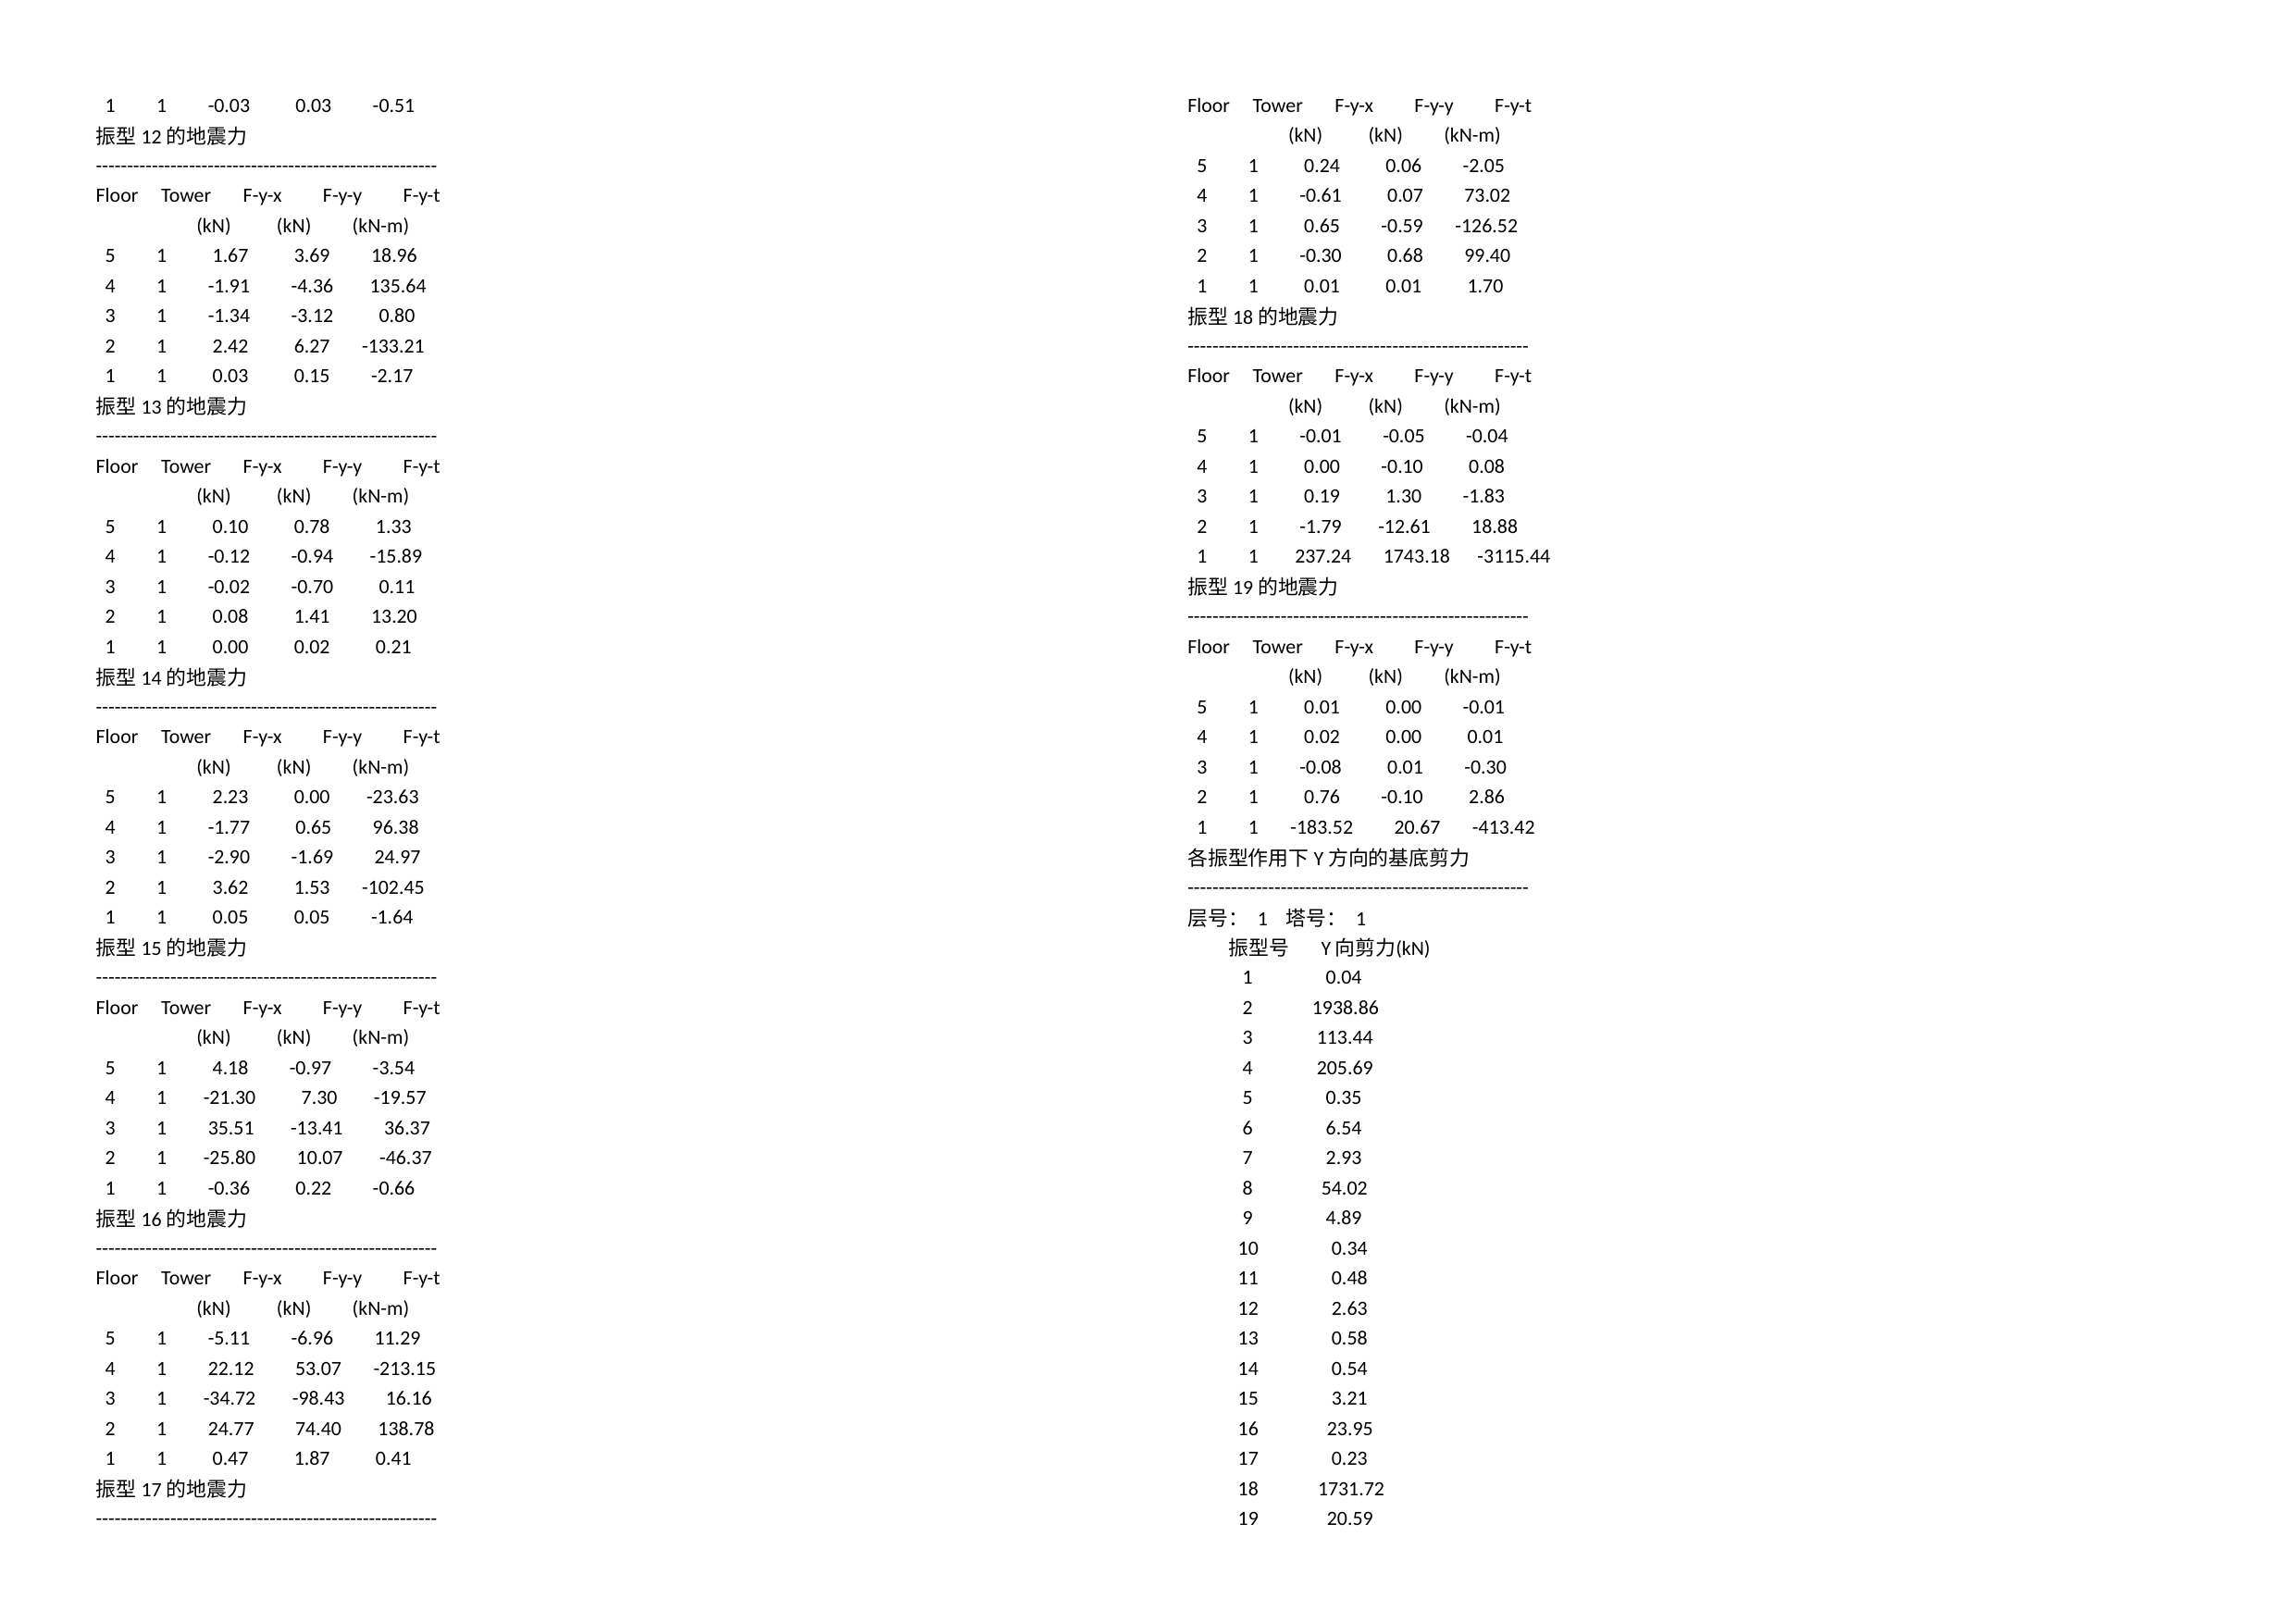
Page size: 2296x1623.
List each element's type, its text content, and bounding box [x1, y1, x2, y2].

text 18 1731.72 [1173, 1473, 2224, 1503]
text 2 1 2.42 6.27 -133.21 [82, 330, 1133, 360]
text ------------------------------------------------------- [1173, 330, 2224, 360]
text 振型 17 的地震力 [82, 1473, 1133, 1503]
text 5 1 0.24 0.06 -2.05 [1173, 150, 2224, 180]
text (kN) (kN) (kN-m) [82, 1022, 1133, 1052]
text Floor Tower F-y-x F-y-y F-y-t [1173, 360, 2224, 390]
text ------------------------------------------------------- [82, 420, 1133, 451]
text 3 113.44 [1173, 1022, 2224, 1052]
text 1 0.04 [1173, 961, 2224, 992]
text 1 1 0.01 0.01 1.70 [1173, 270, 2224, 300]
text 2 1938.86 [1173, 992, 2224, 1022]
text 10 0.34 [1173, 1233, 2224, 1262]
text 5 1 0.10 0.78 1.33 [82, 511, 1133, 540]
text 16 23.95 [1173, 1413, 2224, 1443]
text 12 2.63 [1173, 1293, 2224, 1322]
text 3 1 -1.34 -3.12 0.80 [82, 300, 1133, 330]
text 4 1 -0.61 0.07 73.02 [1173, 180, 2224, 210]
text (kN) (kN) (kN-m) [1173, 661, 2224, 691]
text 4 1 0.02 0.00 0.01 [1173, 721, 2224, 751]
text 1 1 -183.52 20.67 -413.42 [1173, 812, 2224, 841]
text 8 54.02 [1173, 1172, 2224, 1202]
text 5 1 4.18 -0.97 -3.54 [82, 1052, 1133, 1082]
text 5 1 1.67 3.69 18.96 [82, 240, 1133, 270]
text 振型 12 的地震力 [82, 119, 1133, 150]
text 各振型作用下 Y 方向的基底剪力 [1173, 841, 2224, 872]
text 振型 16 的地震力 [82, 1202, 1133, 1233]
text 5 1 -5.11 -6.96 11.29 [82, 1322, 1133, 1353]
text 3 1 -0.02 -0.70 0.11 [82, 571, 1133, 601]
text 3 1 35.51 -13.41 36.37 [82, 1112, 1133, 1142]
text 4 205.69 [1173, 1052, 2224, 1082]
text (kN) (kN) (kN-m) [82, 210, 1133, 240]
text 4 1 -0.12 -0.94 -15.89 [82, 540, 1133, 571]
text 19 20.59 [1173, 1503, 2224, 1533]
text Floor Tower F-y-x F-y-y F-y-t [1173, 90, 2224, 119]
text 4 1 0.00 -0.10 0.08 [1173, 451, 2224, 480]
text 6 6.54 [1173, 1112, 2224, 1142]
text 3 1 -0.08 0.01 -0.30 [1173, 751, 2224, 781]
text Floor Tower F-y-x F-y-y F-y-t [82, 992, 1133, 1022]
text 2 1 0.08 1.41 13.20 [82, 601, 1133, 631]
text ------------------------------------------------------- [82, 1233, 1133, 1262]
text Floor Tower F-y-x F-y-y F-y-t [82, 451, 1133, 480]
text 5 1 2.23 0.00 -23.63 [82, 781, 1133, 812]
text 3 1 0.65 -0.59 -126.52 [1173, 210, 2224, 240]
text 层号： 1 塔号： 1 [1173, 901, 2224, 932]
text 振型 19 的地震力 [1173, 571, 2224, 601]
text 3 1 0.19 1.30 -1.83 [1173, 480, 2224, 511]
text 5 0.35 [1173, 1082, 2224, 1112]
text 4 1 -1.77 0.65 96.38 [82, 812, 1133, 841]
text Floor Tower F-y-x F-y-y F-y-t [82, 1262, 1133, 1293]
text 1 1 0.47 1.87 0.41 [82, 1443, 1133, 1473]
text 3 1 -34.72 -98.43 16.16 [82, 1382, 1133, 1413]
text Floor Tower F-y-x F-y-y F-y-t [1173, 631, 2224, 661]
text 11 0.48 [1173, 1262, 2224, 1293]
text 2 1 3.62 1.53 -102.45 [82, 872, 1133, 901]
text 13 0.58 [1173, 1322, 2224, 1353]
text 振型 14 的地震力 [82, 661, 1133, 691]
text 1 1 0.00 0.02 0.21 [82, 631, 1133, 661]
text 1 1 0.05 0.05 -1.64 [82, 901, 1133, 932]
text 2 1 -25.80 10.07 -46.37 [82, 1142, 1133, 1172]
text (kN) (kN) (kN-m) [1173, 390, 2224, 420]
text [82, 150, 1133, 180]
text 7 2.93 [1173, 1142, 2224, 1172]
text ------------------------------------------------------- [82, 961, 1133, 992]
text 振型 13 的地震力 [82, 390, 1133, 420]
text 5 1 -0.01 -0.05 -0.04 [1173, 420, 2224, 451]
text Floor Tower F-y-x F-y-y F-y-t [82, 180, 1133, 210]
text 振型号 Y向剪力(kN) [1173, 932, 2224, 961]
text 14 0.54 [1173, 1353, 2224, 1382]
text ------------------------------------------------------- [82, 691, 1133, 721]
text 9 4.89 [1173, 1202, 2224, 1233]
text 2 1 -1.79 -12.61 18.88 [1173, 511, 2224, 540]
text (kN) (kN) (kN-m) [82, 751, 1133, 781]
text 2 1 24.77 74.40 138.78 [82, 1413, 1133, 1443]
text 振型 15 的地震力 [82, 932, 1133, 961]
text 3 1 -2.90 -1.69 24.97 [82, 841, 1133, 872]
text 2 1 -0.30 0.68 99.40 [1173, 240, 2224, 270]
text 2 1 0.76 -0.10 2.86 [1173, 781, 2224, 812]
text 4 1 -21.30 7.30 -19.57 [82, 1082, 1133, 1112]
text 4 1 -1.91 -4.36 135.64 [82, 270, 1133, 300]
text 振型 18 的地震力 [1173, 300, 2224, 330]
text (kN) (kN) (kN-m) [82, 480, 1133, 511]
text (kN) (kN) (kN-m) [82, 1293, 1133, 1322]
text 15 3.21 [1173, 1382, 2224, 1413]
text ------------------------------------------------------- [1173, 601, 2224, 631]
text Floor Tower F-y-x F-y-y F-y-t [82, 721, 1133, 751]
text 1 1 237.24 1743.18 -3115.44 [1173, 540, 2224, 571]
text ------------------------------------------------------- [82, 1503, 1133, 1533]
text 1 1 -0.36 0.22 -0.66 [82, 1172, 1133, 1202]
text 5 1 0.01 0.00 -0.01 [1173, 691, 2224, 721]
text 4 1 22.12 53.07 -213.15 [82, 1353, 1133, 1382]
text 1 1 0.03 0.15 -2.17 [82, 360, 1133, 390]
text (kN) (kN) (kN-m) [1173, 119, 2224, 150]
text ------------------------------------------------------- [1173, 872, 2224, 901]
text 17 0.23 [1173, 1443, 2224, 1473]
text 1 1 -0.03 0.03 -0.51 [82, 90, 1133, 119]
